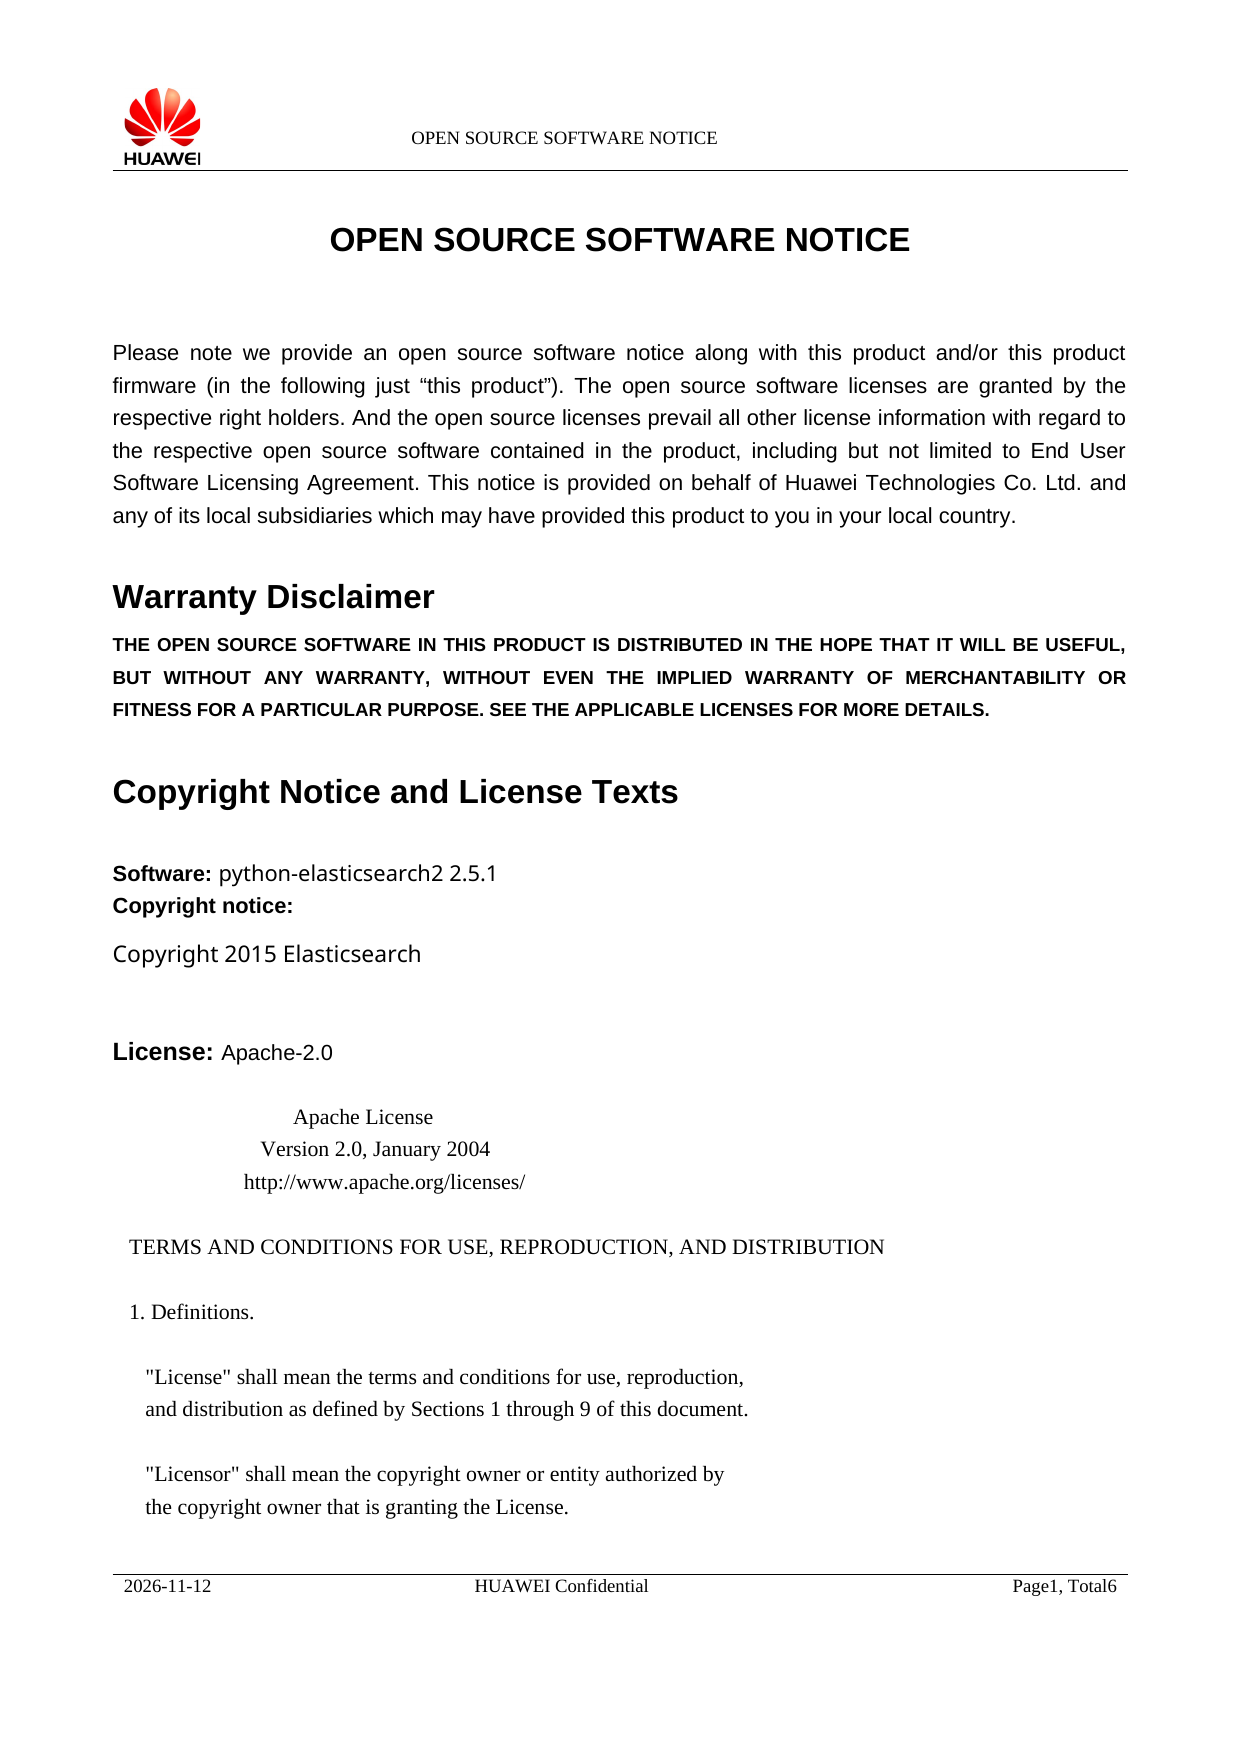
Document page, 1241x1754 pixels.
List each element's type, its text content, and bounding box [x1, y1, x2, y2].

text OPEN SOURCE SOFTWARE NOTICE [112, 206, 1128, 271]
picture [124, 88, 201, 165]
title Software: python-elasticsearch2 2.5.1 [112, 856, 1128, 889]
text Copyright notice: Copyright 2015 Elasticsearch [112, 889, 1128, 1019]
text Please note we provide an open source software notice along with this product and/or this product firmware (in the following just “this product”). The open source software licenses are granted by the respective right holders. And the open source licenses prevail all other license information with regard to the respective open source software contained in the product, including but not limited to End User Software Licensing Agreement. This notice is provided on behalf of Huawei Technologies Co. Ltd. and any of its local subsidiaries which may have provided this product to you in your local country. [112, 336, 1128, 531]
text Copyright Notice and License Texts [112, 759, 1128, 824]
text The open source software in this product is distributed in the hope that it will be useful, but WITHOUT ANY WARRANTY, without even the implied warranty of MERCHANTABILITY or FITNESS FOR A PARTICULAR PURPOSE. See the applicable licenses for more details. [112, 629, 1128, 726]
text License: Apache-2.0 [112, 1035, 1128, 1068]
text Warranty Disclaimer [112, 564, 1128, 629]
